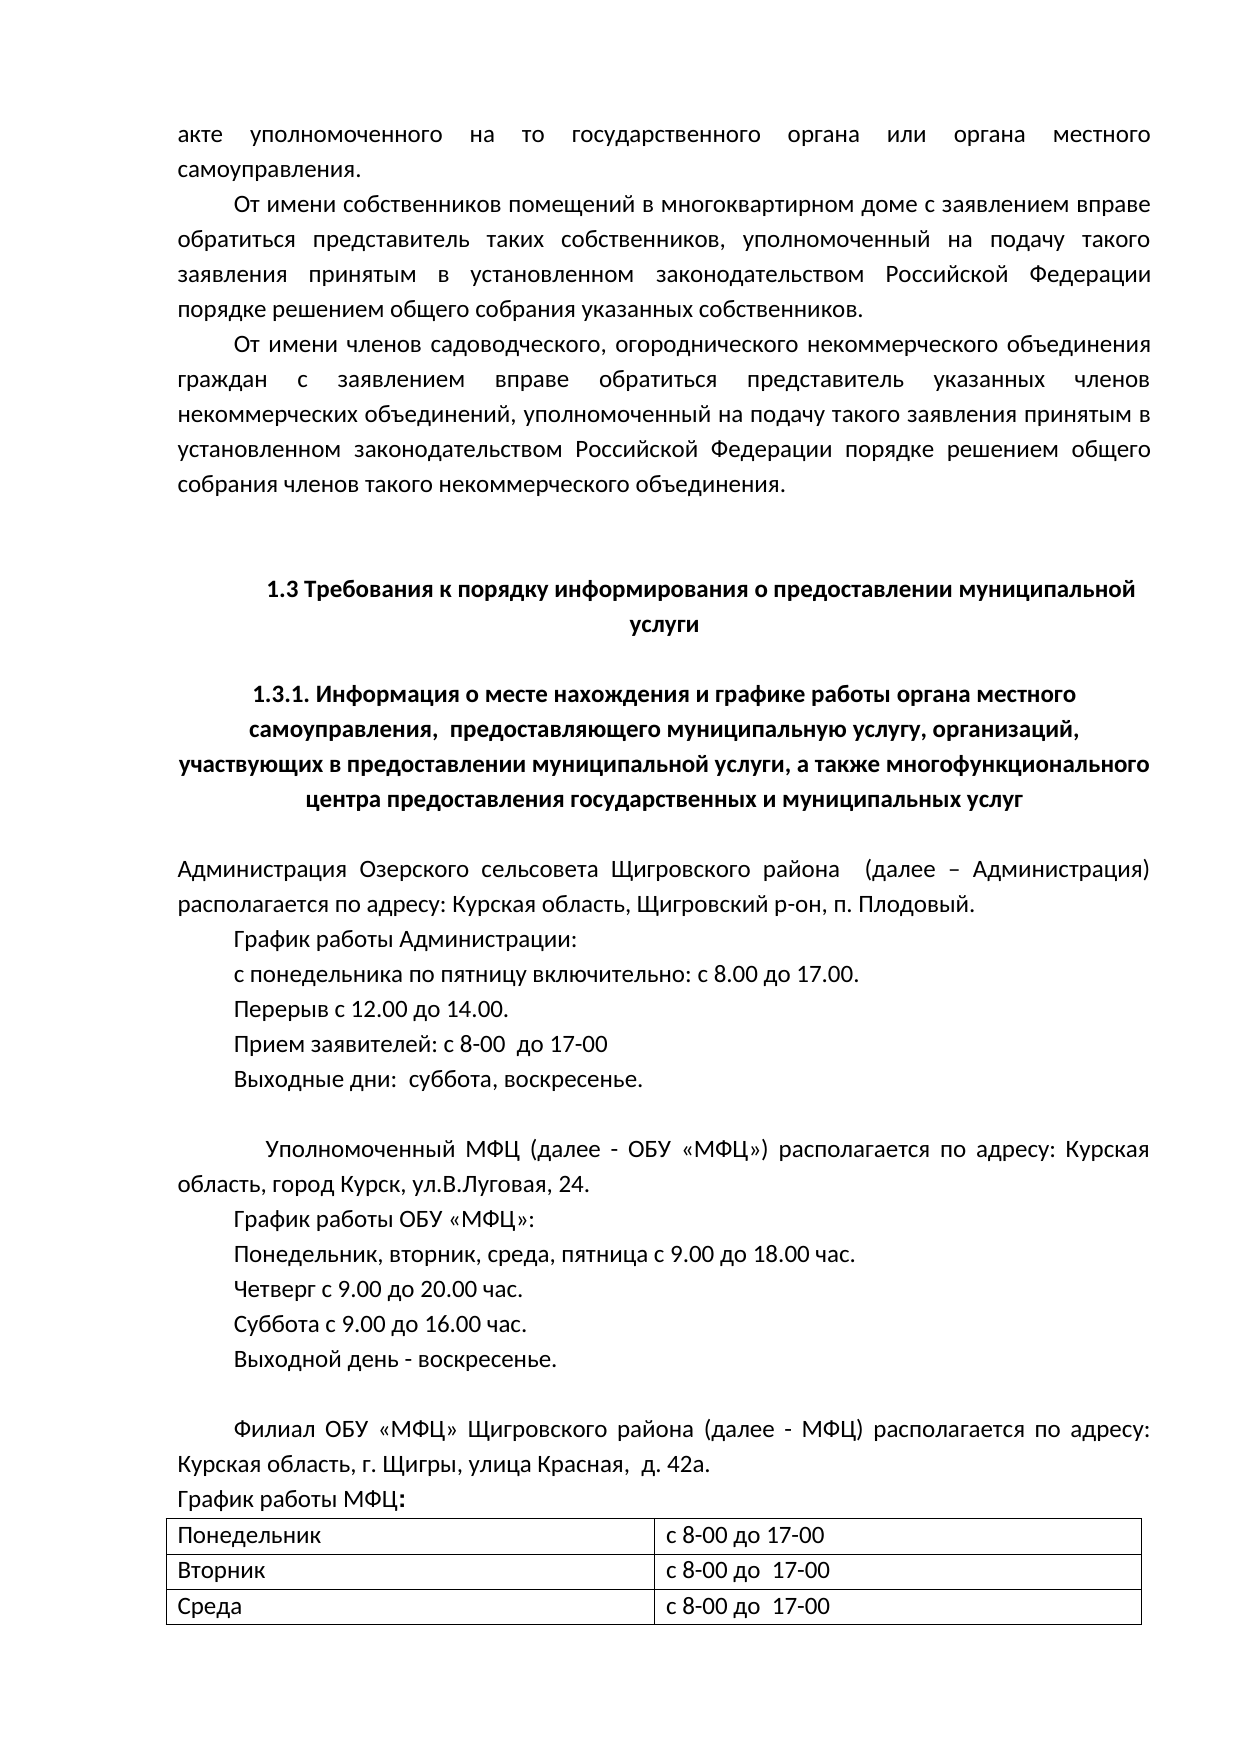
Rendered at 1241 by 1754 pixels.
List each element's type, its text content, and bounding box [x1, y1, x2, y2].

text График работы МФЦ: [177, 1483, 1152, 1514]
text От имени собственников помещений в многоквартирном доме с заявлением вправе обратиться представитель таких собственников, уполномоченный на подачу такого заявления принятым в установленном законодательством Российской Федерации порядке решением общего собрания указанных собственников. [177, 188, 1152, 324]
text Филиал ОБУ «МФЦ» Щигровского района (далее - МФЦ) располагается по адресу: Курская область, г. Щигры, улица Красная, д. 42а. [177, 1413, 1152, 1479]
text Прием заявителей: с 8-00 до 17-00 [177, 1028, 1152, 1059]
table_cell Вторник [167, 1555, 654, 1589]
text 1.3.1. Информация о месте нахождения и графике работы органа местного самоуправления, предоставляющего муниципальную услугу, организаций, участвующих в предоставлении муниципальной услуги, а также многофункционального центра предоставления государственных и муниципальных услуг [177, 678, 1152, 814]
text Четверг с 9.00 до 20.00 час. [177, 1273, 1152, 1304]
text Выходные дни: суббота, воскресенье. [177, 1063, 1152, 1094]
text График работы Администрации: [177, 923, 1152, 954]
text Суббота с 9.00 до 16.00 час. [177, 1308, 1152, 1339]
text От имени членов садоводческого, огороднического некоммерческого объединения граждан с заявлением вправе обратиться представитель указанных членов некоммерческих объединений, уполномоченный на подачу такого заявления принятым в установленном законодательством Российской Федерации порядке решением общего собрания членов такого некоммерческого объединения. [177, 328, 1152, 499]
text Перерыв с 12.00 до 14.00. [177, 993, 1152, 1024]
text 1.3 Требования к порядку информирования о предоставлении муниципальной услуги [177, 573, 1152, 639]
text Выходной день - воскресенье. [177, 1343, 1152, 1374]
text Администрация Озерского сельсовета Щигровского района (далее – Администрация) располагается по адресу: Курская область, Щигровский р-он, п. Плодовый. [177, 853, 1152, 919]
table_cell с 8-00 до 17-00 [655, 1555, 1141, 1589]
text Уполномоченный МФЦ (далее - ОБУ «МФЦ») располагается по адресу: Курская область, город Курск, ул.В.Луговая, 24. [177, 1133, 1152, 1199]
table_header Понедельник [167, 1519, 654, 1553]
table_header с 8-00 до 17-00 [655, 1519, 1141, 1553]
table_cell Среда [167, 1590, 654, 1624]
text График работы ОБУ «МФЦ»: [177, 1203, 1152, 1234]
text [177, 118, 1152, 184]
table_cell с 8-00 до 17-00 [655, 1590, 1141, 1624]
text с понедельника по пятницу включительно: с 8.00 до 17.00. [177, 958, 1152, 989]
text Понедельник, вторник, среда, пятница с 9.00 до 18.00 час. [177, 1238, 1152, 1269]
